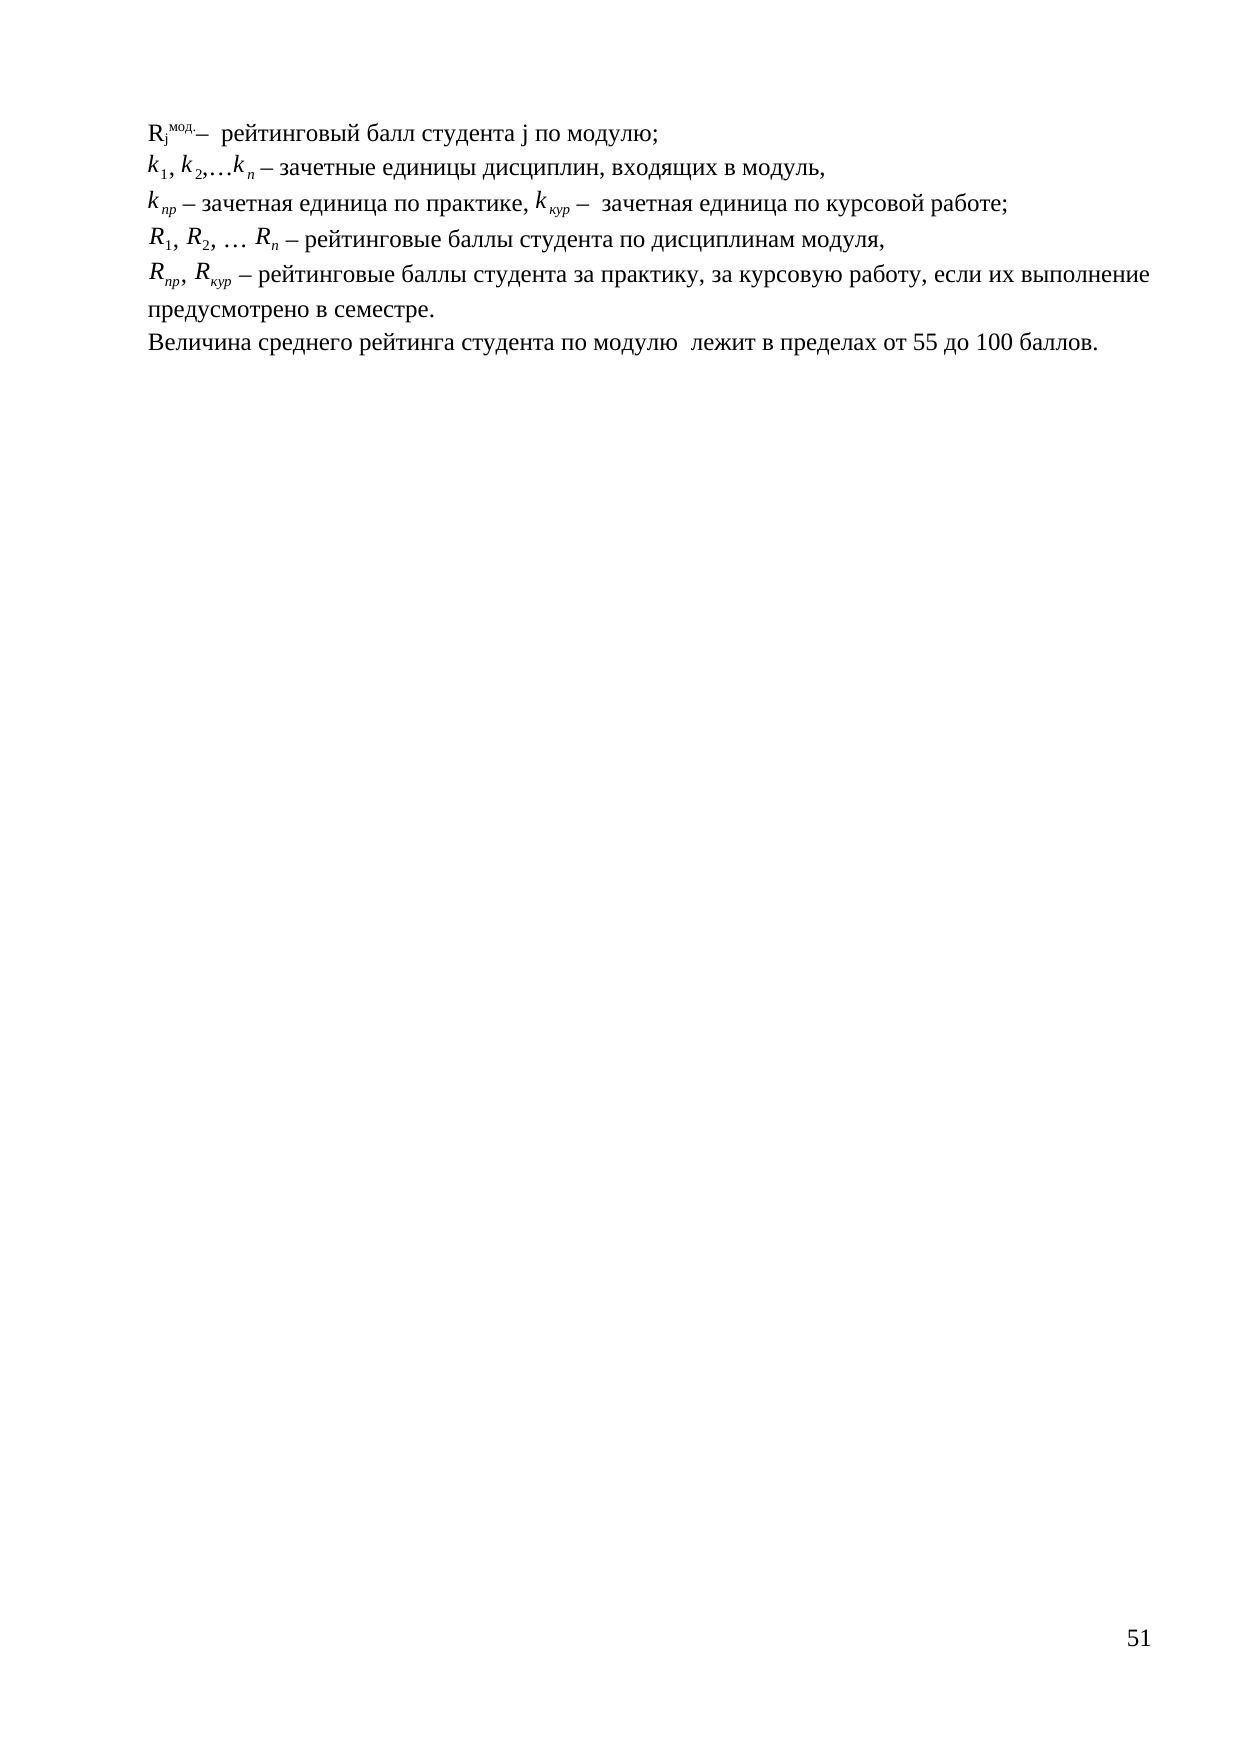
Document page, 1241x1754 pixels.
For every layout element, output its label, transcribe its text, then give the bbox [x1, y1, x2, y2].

text , , … – рейтинговые баллы студента по дисциплинам модуля, [148, 222, 1152, 254]
text Величина среднего рейтинга студента по модулю лежит в пределах от 55 до 100 баллов. [148, 327, 1152, 355]
text , ,… – зачетные единицы дисциплин, входящих в модуль, [148, 151, 1152, 182]
text , – рейтинговые баллы студента за практику, за курсовую работу, если их выполнение предусмотрено в семестре. [148, 258, 1152, 322]
text Rjмод.– рейтинговый балл студента j по модулю; [148, 118, 1152, 147]
text – зачетная единица по практике, – зачетная единица по курсовой работе; [148, 187, 1152, 218]
